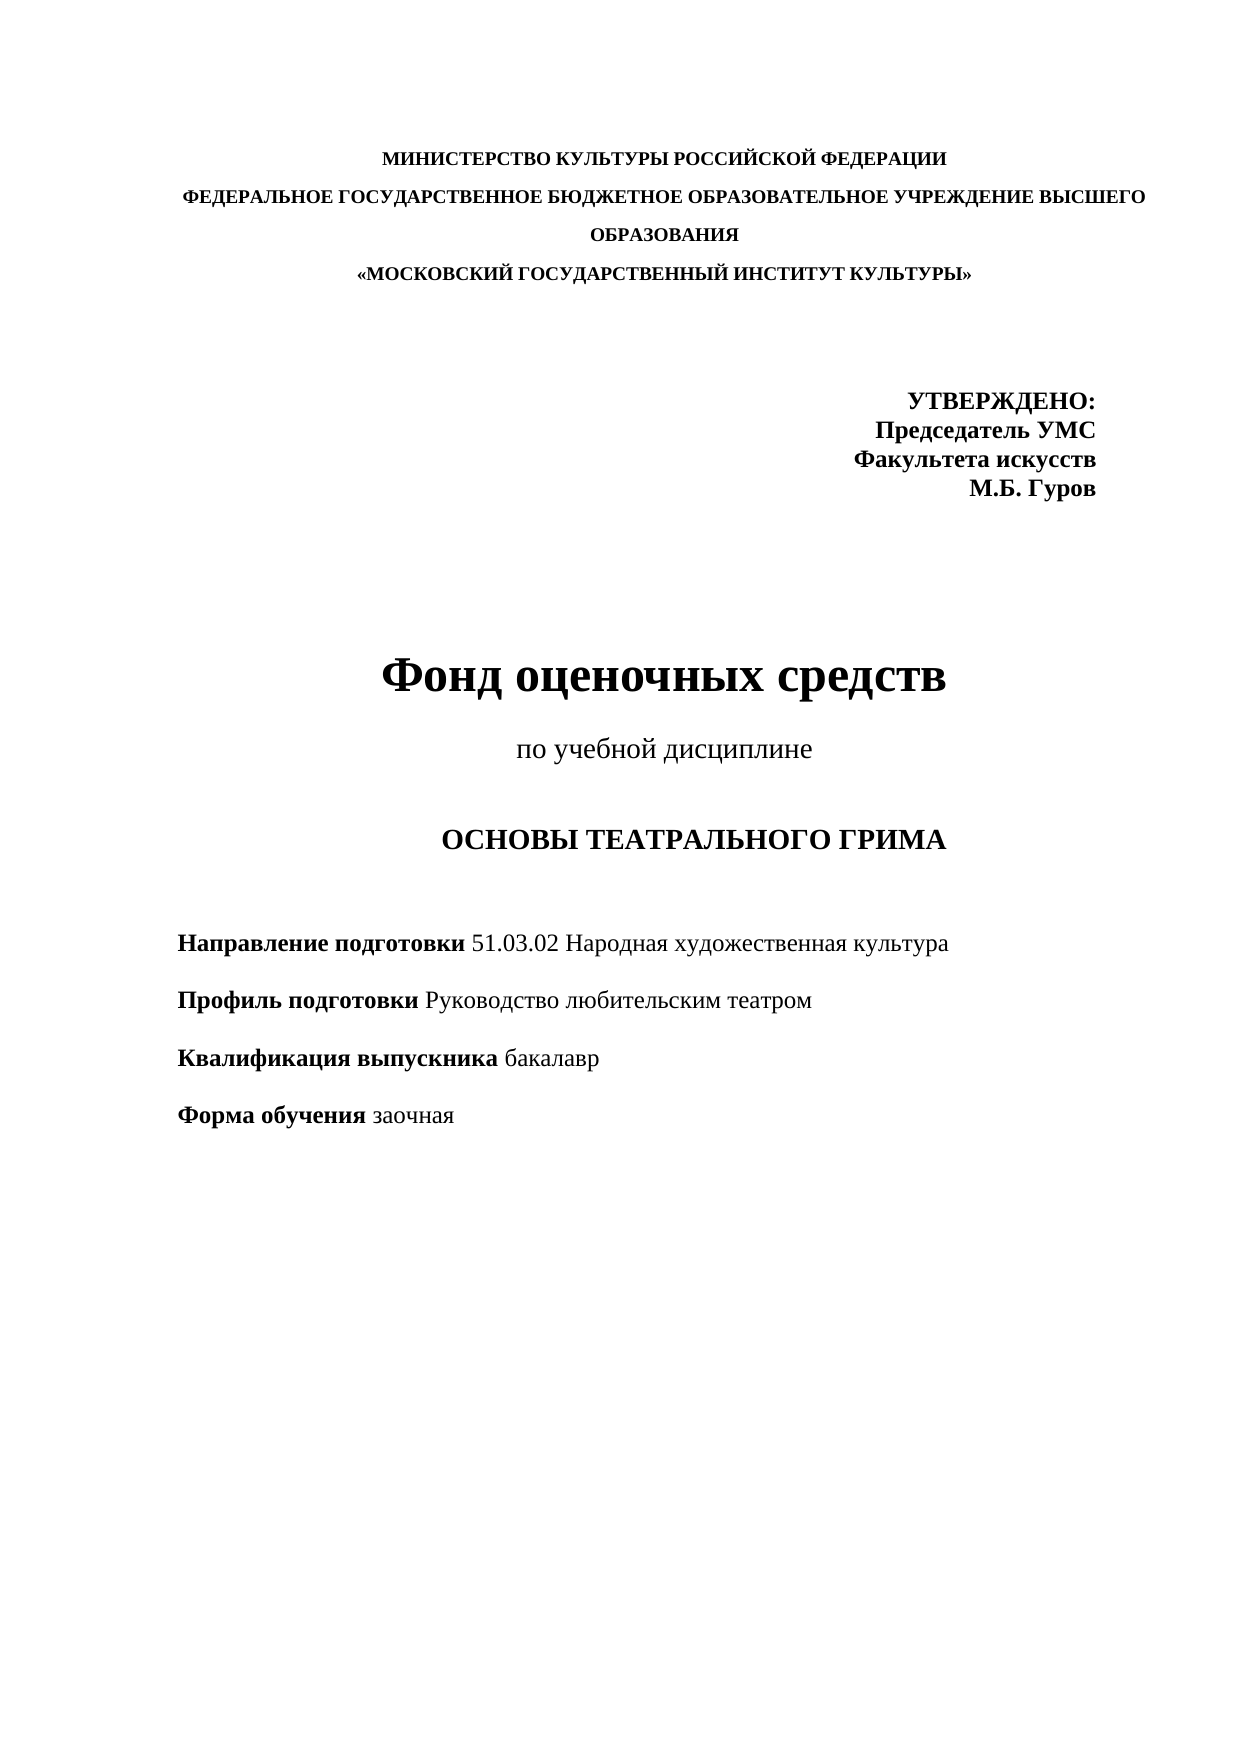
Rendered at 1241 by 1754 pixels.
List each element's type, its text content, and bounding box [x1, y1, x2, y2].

text Фонд оценочных средств [177, 645, 1152, 703]
text ОСНОВЫ ТЕАТРАЛЬНОГО ГРИМА [177, 822, 1152, 856]
text Форма обучения заочная [177, 1101, 1152, 1129]
text по учебной дисциплине [177, 731, 1152, 765]
text Направление подготовки 51.03.02 Народная художественная культура [177, 928, 1152, 957]
text Профиль подготовки Руководство любительским театром [177, 986, 1152, 1014]
text Квалификация выпускника бакалавр [177, 1043, 1152, 1072]
table_header УТВЕРЖДЕНО: Председатель УМС Факультета искусств М.Б. Гуров [665, 386, 1107, 501]
text МИНИСТЕРСТВО КУЛЬТУРЫ РОССИЙСКОЙ ФЕДЕРАЦИИ [177, 147, 1152, 185]
text «МОСКОВСКИЙ ГОСУДАРСТВЕННЫЙ ИНСТИТУТ КУЛЬТУРЫ» [177, 262, 1152, 300]
text ФЕДЕРАЛЬНОЕ ГОСУДАРСТВЕННОЕ БЮДЖЕТНОЕ ОБРАЗОВАТЕЛЬНОЕ УЧРЕЖДЕНИЕ ВЫСШЕГО ОБРАЗОВАНИЯ [177, 185, 1152, 262]
